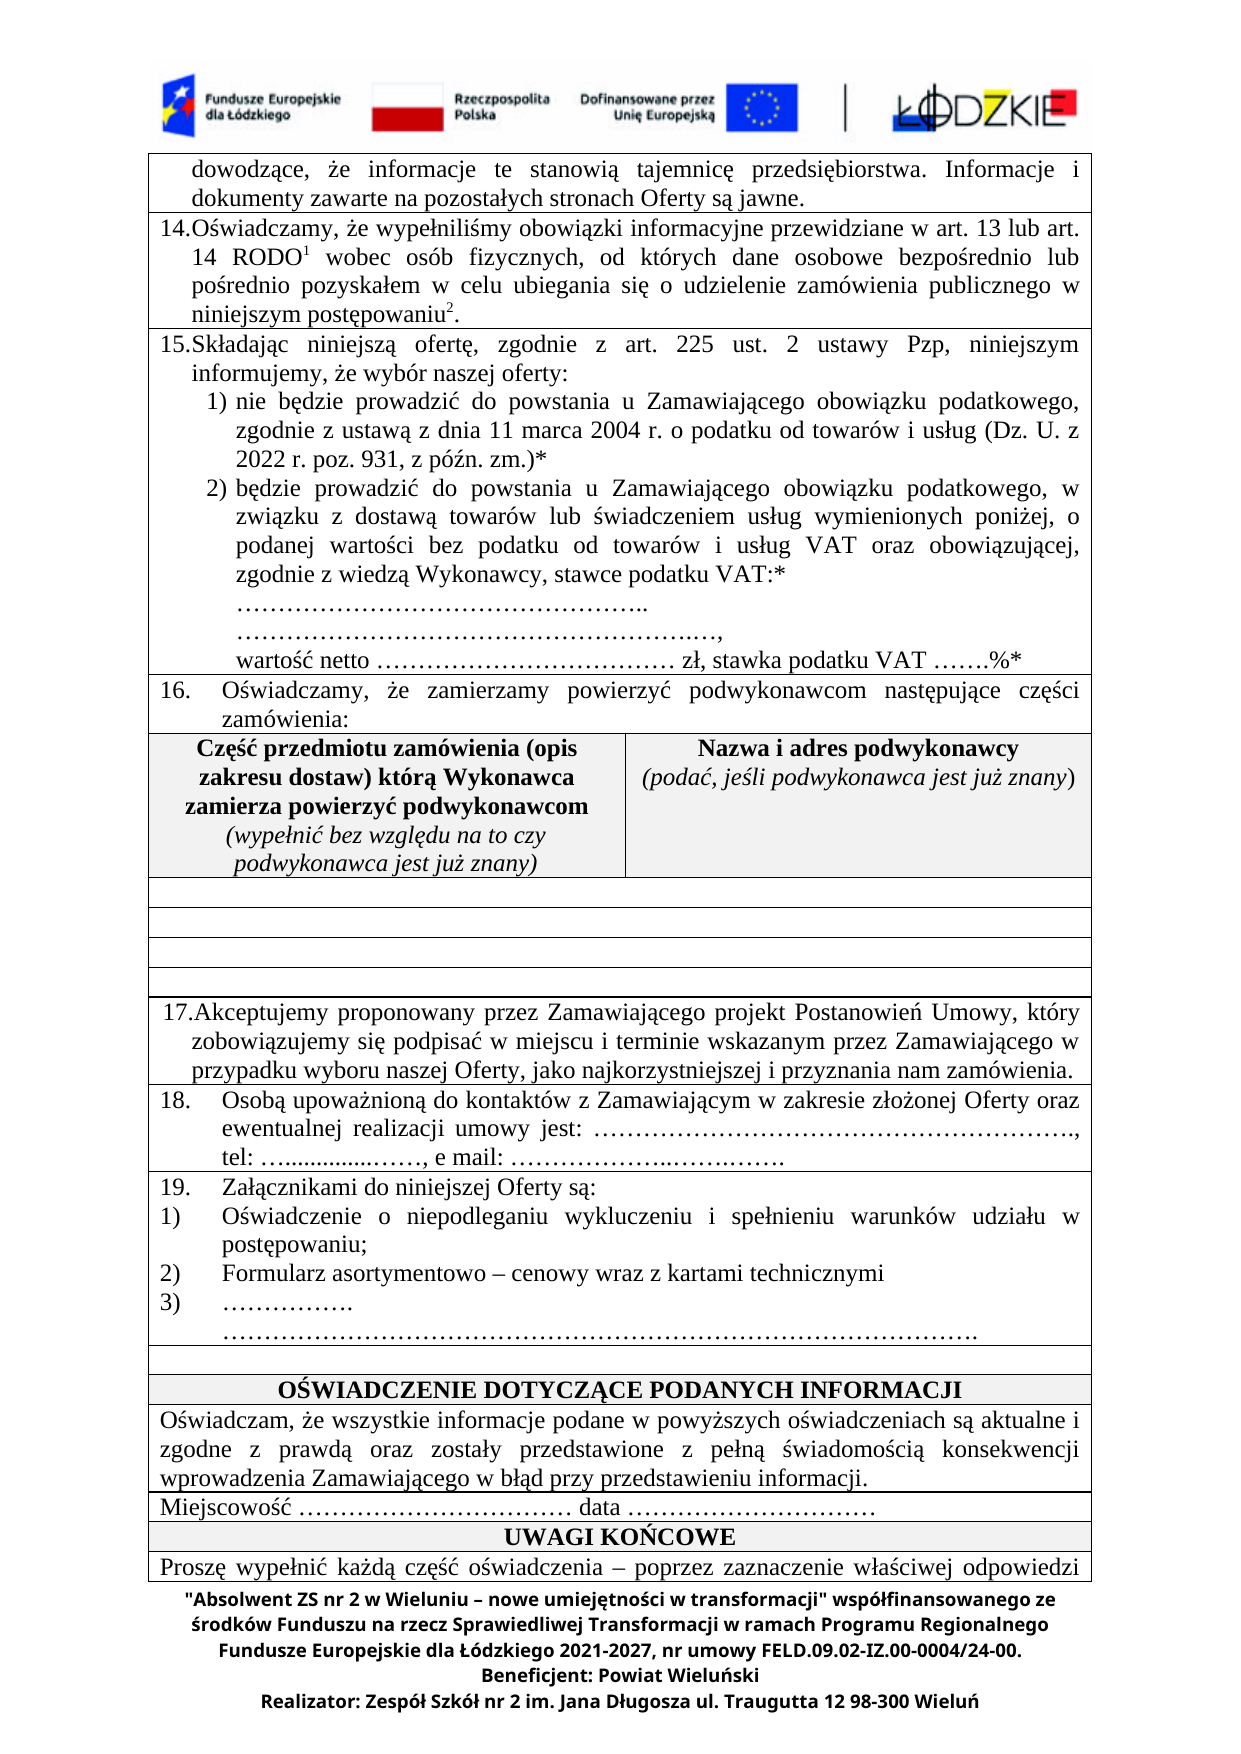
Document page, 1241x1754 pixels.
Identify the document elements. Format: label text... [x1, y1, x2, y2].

table_cell Część przedmiotu zamówienia (opis zakresu dostaw) którą Wykonawca zamierza powierzyć podwykonawcom (wypełnić bez względu na to czy podwykonawca jest już znany) [149, 734, 625, 877]
table_cell Miejscowość …………………………… data ………………………… [149, 1493, 1091, 1521]
table_cell [149, 968, 1091, 996]
table_cell 17.Akceptujemy proponowany przez Zamawiającego projekt Postanowień Umowy, który zobowiązujemy się podpisać w miejscu i terminie wskazanym przez Zamawiającego w przypadku wyboru naszej Oferty, jako najkorzystniejszej i przyznania nam zamówienia. [149, 998, 1091, 1084]
picture [147, 59, 1093, 154]
table_cell 19. Załącznikami do niniejszej Oferty są: 1) Oświadczenie o niepodleganiu wykluczeniu i spełnieniu warunków udziału w postępowaniu; 2) Formularz asortymentowo – cenowy wraz z kartami technicznymi 3) …………….………………………………………………………………………………. [149, 1172, 1091, 1344]
table_cell [149, 1346, 1091, 1374]
table_cell 18. Osobą upoważnioną do kontaktów z Zamawiającym w zakresie złożonej Oferty oraz ewentualnej realizacji umowy jest: …………………………………………………., tel: …..............……, e mail: ………………..…….……. [149, 1085, 1091, 1171]
table_cell Nazwa i adres podwykonawcy (podać, jeśli podwykonawca jest już znany) [626, 734, 1091, 877]
table_cell [149, 938, 1091, 967]
table_cell UWAGI KOŃCOWE [149, 1522, 1091, 1551]
table_cell Oświadczam, że wszystkie informacje podane w powyższych oświadczeniach są aktualne i zgodne z prawdą oraz zostały przedstawione z pełną świadomością konsekwencji wprowadzenia Zamawiającego w błąd przy przedstawieniu informacji. [149, 1405, 1091, 1491]
table_cell 14. Oświadczamy, że wypełniliśmy obowiązki informacyjne przewidziane w art. 13 lub art. 14 RODO1 wobec osób fizycznych, od których dane osobowe bezpośrednio lub pośrednio pozyskałem w celu ubiegania się o udzielenie zamówienia publicznego w niniejszym postępowaniu2. [149, 213, 1091, 328]
table_cell 15. Składając niniejszą ofertę, zgodnie z art. 225 ust. 2 ustawy Pzp, niniejszym informujemy, że wybór naszej oferty: 1) nie będzie prowadzić do powstania u Zamawiającego obowiązku podatkowego, zgodnie z ustawą z dnia 11 marca 2004 r. o podatku od towarów i usług (Dz. U. z 2022 r. poz. 931, z późn. zm.)* 2) będzie prowadzić do powstania u Zamawiającego obowiązku podatkowego, w związku z dostawą towarów lub świadczeniem usług wymienionych poniżej, o podanej wartości bez podatku od towarów i usług VAT oraz obowiązującej, zgodnie z wiedzą Wykonawcy, stawce podatku VAT:* …………………………………………..……………………………………………….…, wartość netto ……………………………… zł, stawka podatku VAT …….%* [149, 329, 1091, 674]
table_cell [149, 908, 1091, 937]
table_cell 16. Oświadczamy, że zamierzamy powierzyć podwykonawcom następujące części zamówienia: [149, 675, 1091, 732]
table_cell [149, 878, 1091, 907]
table_cell OŚWIADCZENIE DOTYCZĄCE PODANYCH INFORMACJI [149, 1375, 1091, 1404]
